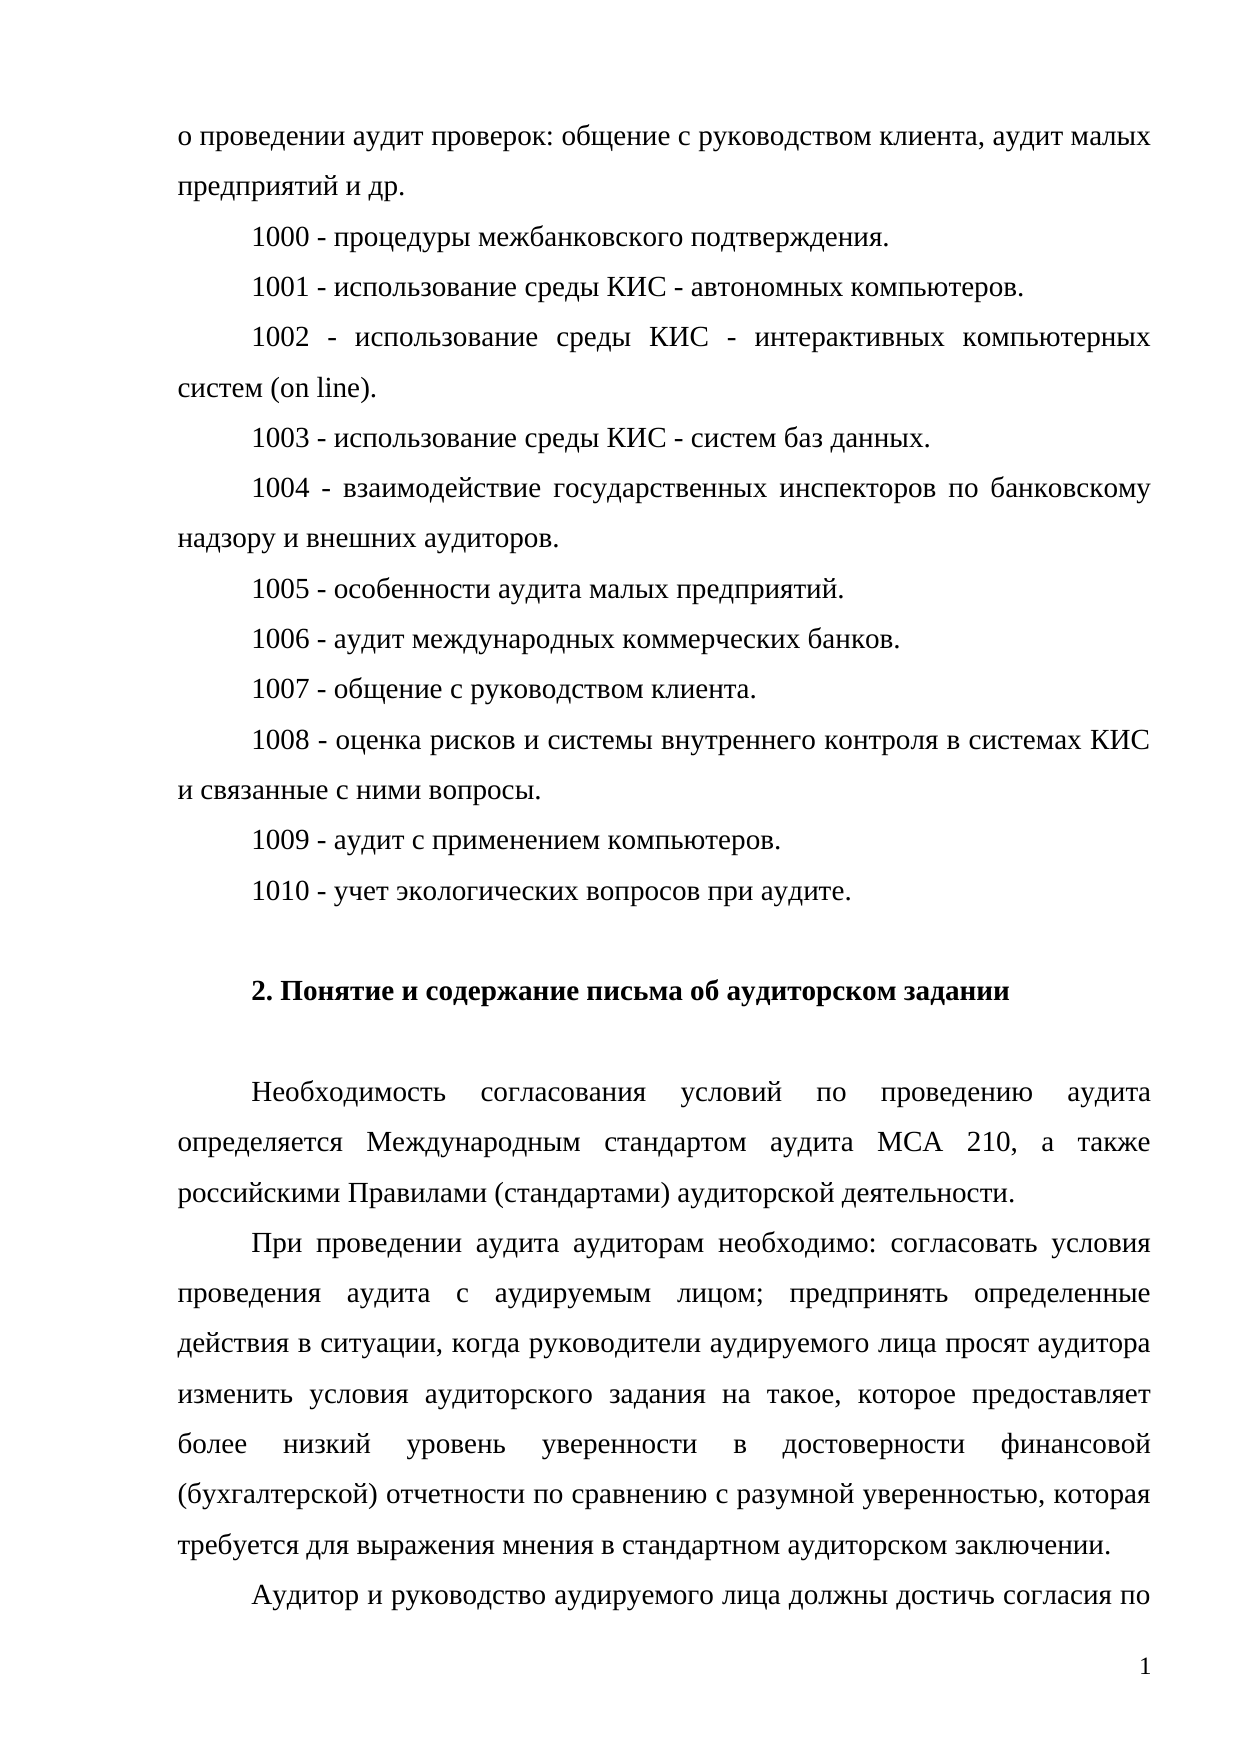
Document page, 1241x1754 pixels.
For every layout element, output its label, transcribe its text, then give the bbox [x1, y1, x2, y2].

text 1006 - аудит международных коммерческих банков. [177, 621, 1152, 655]
text 1010 - учет экологических вопросов при аудите. [177, 873, 1152, 906]
text 1000 - процедуры межбанковского подтверждения. [177, 219, 1152, 252]
text 1007 - общение с руководством клиента. [177, 672, 1152, 705]
text 1009 - аудит с применением компьютеров. [177, 822, 1152, 856]
text 1005 - особенности аудита малых предприятий. [177, 571, 1152, 604]
text 1008 - оценка рисков и системы внутреннего контроля в системах КИС и связанные с ними вопросы. [177, 722, 1152, 806]
text 1004 - взаимодействие государственных инспекторов по банковскому надзору и внешних аудиторов. [177, 470, 1152, 554]
text 1001 - использование среды КИС - автономных компьютеров. [177, 269, 1152, 303]
text При проведении аудита аудиторам необходимо: согласовать условия проведения аудита с аудируемым лицом; предпринять определенные действия в ситуации, когда руководители аудируемого лица просят аудитора изменить условия аудиторского задания на такое, которое предоставляет более низкий уровень уверенности в достоверности финансовой (бухгалтерской) отчетности по сравнению с разумной уверенностью, которая требуется для выражения мнения в стандартном аудиторском заключении. [177, 1225, 1152, 1560]
text Необходимость согласования условий по проведению аудита определяется Международным стандартом аудита МСА 210, а также российскими Правилами (стандартами) аудиторской деятельности. [177, 1074, 1152, 1208]
text 1002 - использование среды КИС - интерактивных компьютерных систем (on line). [177, 319, 1152, 403]
text 1003 - использование среды КИС - систем баз данных. [177, 420, 1152, 453]
text 2. Понятие и содержание письма об аудиторском задании [177, 973, 1152, 1007]
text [177, 1577, 1152, 1611]
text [177, 118, 1152, 202]
